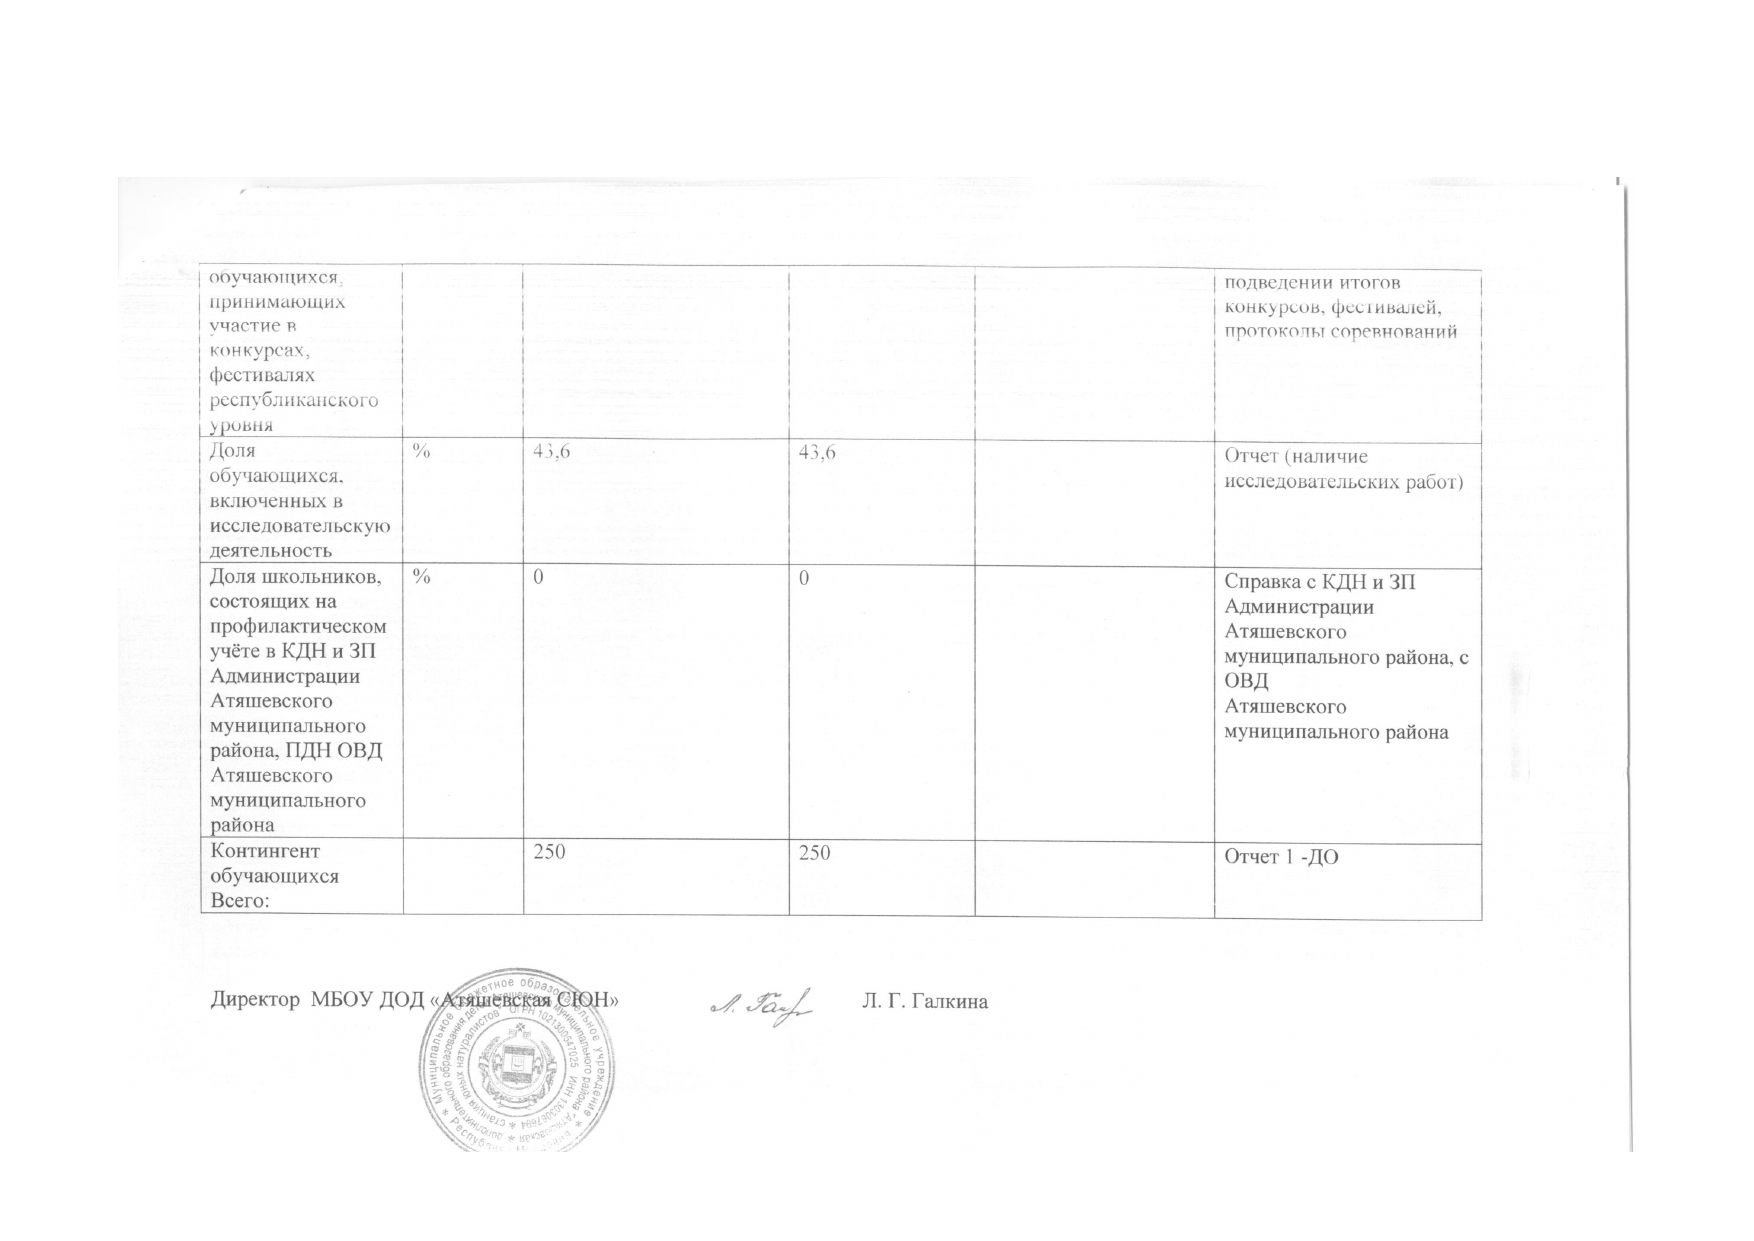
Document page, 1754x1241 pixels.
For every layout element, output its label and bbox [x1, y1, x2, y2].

picture [118, 177, 1636, 1152]
